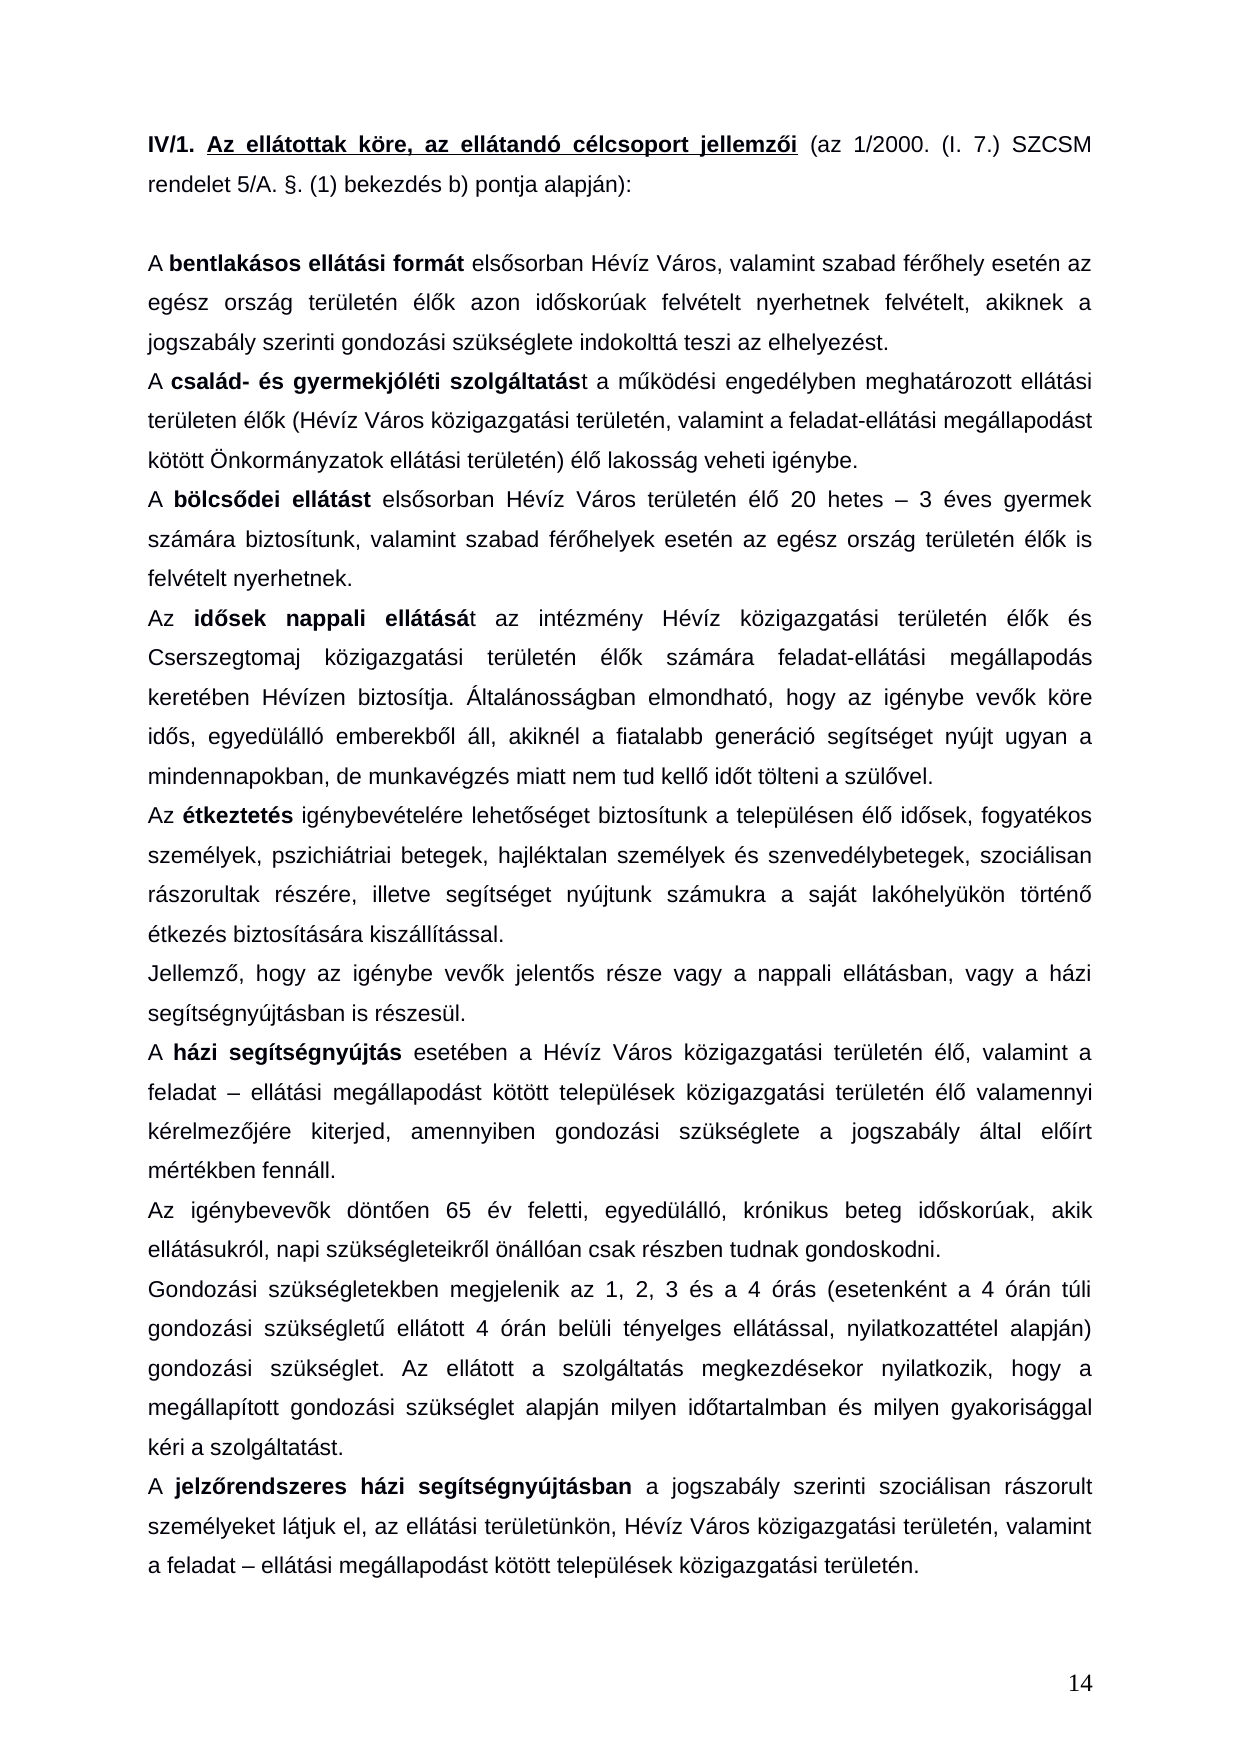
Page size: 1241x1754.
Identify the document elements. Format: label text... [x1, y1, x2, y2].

text A család- és gyermekjóléti szolgáltatást a működési engedélyben meghatározott ellátási területen élők (Hévíz Város közigazgatási területén, valamint a feladat-ellátási megállapodást kötött Önkormányzatok ellátási területén) élő lakosság veheti igénybe. [148, 368, 1093, 473]
text Jellemző, hogy az igénybe vevők jelentős része vagy a nappali ellátásban, vagy a házi segítségnyújtásban is részesül. [148, 960, 1093, 1026]
text IV/1. Az ellátottak köre, az ellátandó célcsoport jellemzői (az 1/2000. (I. 7.) SZCSM rendelet 5/A. §. (1) bekezdés b) pontja alapján): [148, 131, 1093, 197]
text A bölcsődei ellátást elsősorban Hévíz Város területén élő 20 hetes – 3 éves gyermek számára biztosítunk, valamint szabad férőhelyek esetén az egész ország területén élők is felvételt nyerhetnek. [148, 486, 1093, 592]
text Az idősek nappali ellátását az intézmény Hévíz közigazgatási területén élők és Cserszegtomaj közigazgatási területén élők számára feladat-ellátási megállapodás keretében Hévízen biztosítja. Általánosságban elmondható, hogy az igénybe vevők köre idős, egyedülálló emberekből áll, akiknél a fiatalabb generáció segítséget nyújt ugyan a mindennapokban, de munkavégzés miatt nem tud kellő időt tölteni a szülővel. [148, 605, 1093, 789]
text A házi segítségnyújtás esetében a Hévíz Város közigazgatási területén élő, valamint a feladat – ellátási megállapodást kötött települések közigazgatási területén élő valamennyi kérelmezőjére kiterjed, amennyiben gondozási szükséglete a jogszabály által előírt mértékben fennáll. [148, 1039, 1093, 1184]
text A jelzőrendszeres házi segítségnyújtásban a jogszabály szerinti szociálisan rászorult személyeket látjuk el, az ellátási területünkön, Hévíz Város közigazgatási területén, valamint a feladat – ellátási megállapodást kötött települések közigazgatási területén. [148, 1473, 1093, 1579]
text Az igénybevevõk döntően 65 év feletti, egyedülálló, krónikus beteg időskorúak, akik ellátásukról, napi szükségleteikről önállóan csak részben tudnak gondoskodni. [148, 1197, 1093, 1263]
text Az étkeztetés igénybevételére lehetőséget biztosítunk a településen élő idősek, fogyatékos személyek, pszichiátriai betegek, hajléktalan személyek és szenvedélybetegek, szociálisan rászorultak részére, illetve segítséget nyújtunk számukra a saját lakóhelyükön történő étkezés biztosítására kiszállítással. [148, 802, 1093, 947]
text Gondozási szükségletekben megjelenik az 1, 2, 3 és a 4 órás (esetenként a 4 órán túli gondozási szükségletű ellátott 4 órán belüli tényelges ellátással, nyilatkozattétel alapján) gondozási szükséglet. Az ellátott a szolgáltatás megkezdésekor nyilatkozik, hogy a megállapított gondozási szükséglet alapján milyen időtartalmban és milyen gyakorisággal kéri a szolgáltatást. [148, 1276, 1093, 1460]
text A bentlakásos ellátási formát elsősorban Hévíz Város, valamint szabad férőhely esetén az egész ország területén élők azon időskorúak felvételt nyerhetnek felvételt, akiknek a jogszabály szerinti gondozási szükséglete indokolttá teszi az elhelyezést. [148, 249, 1093, 355]
